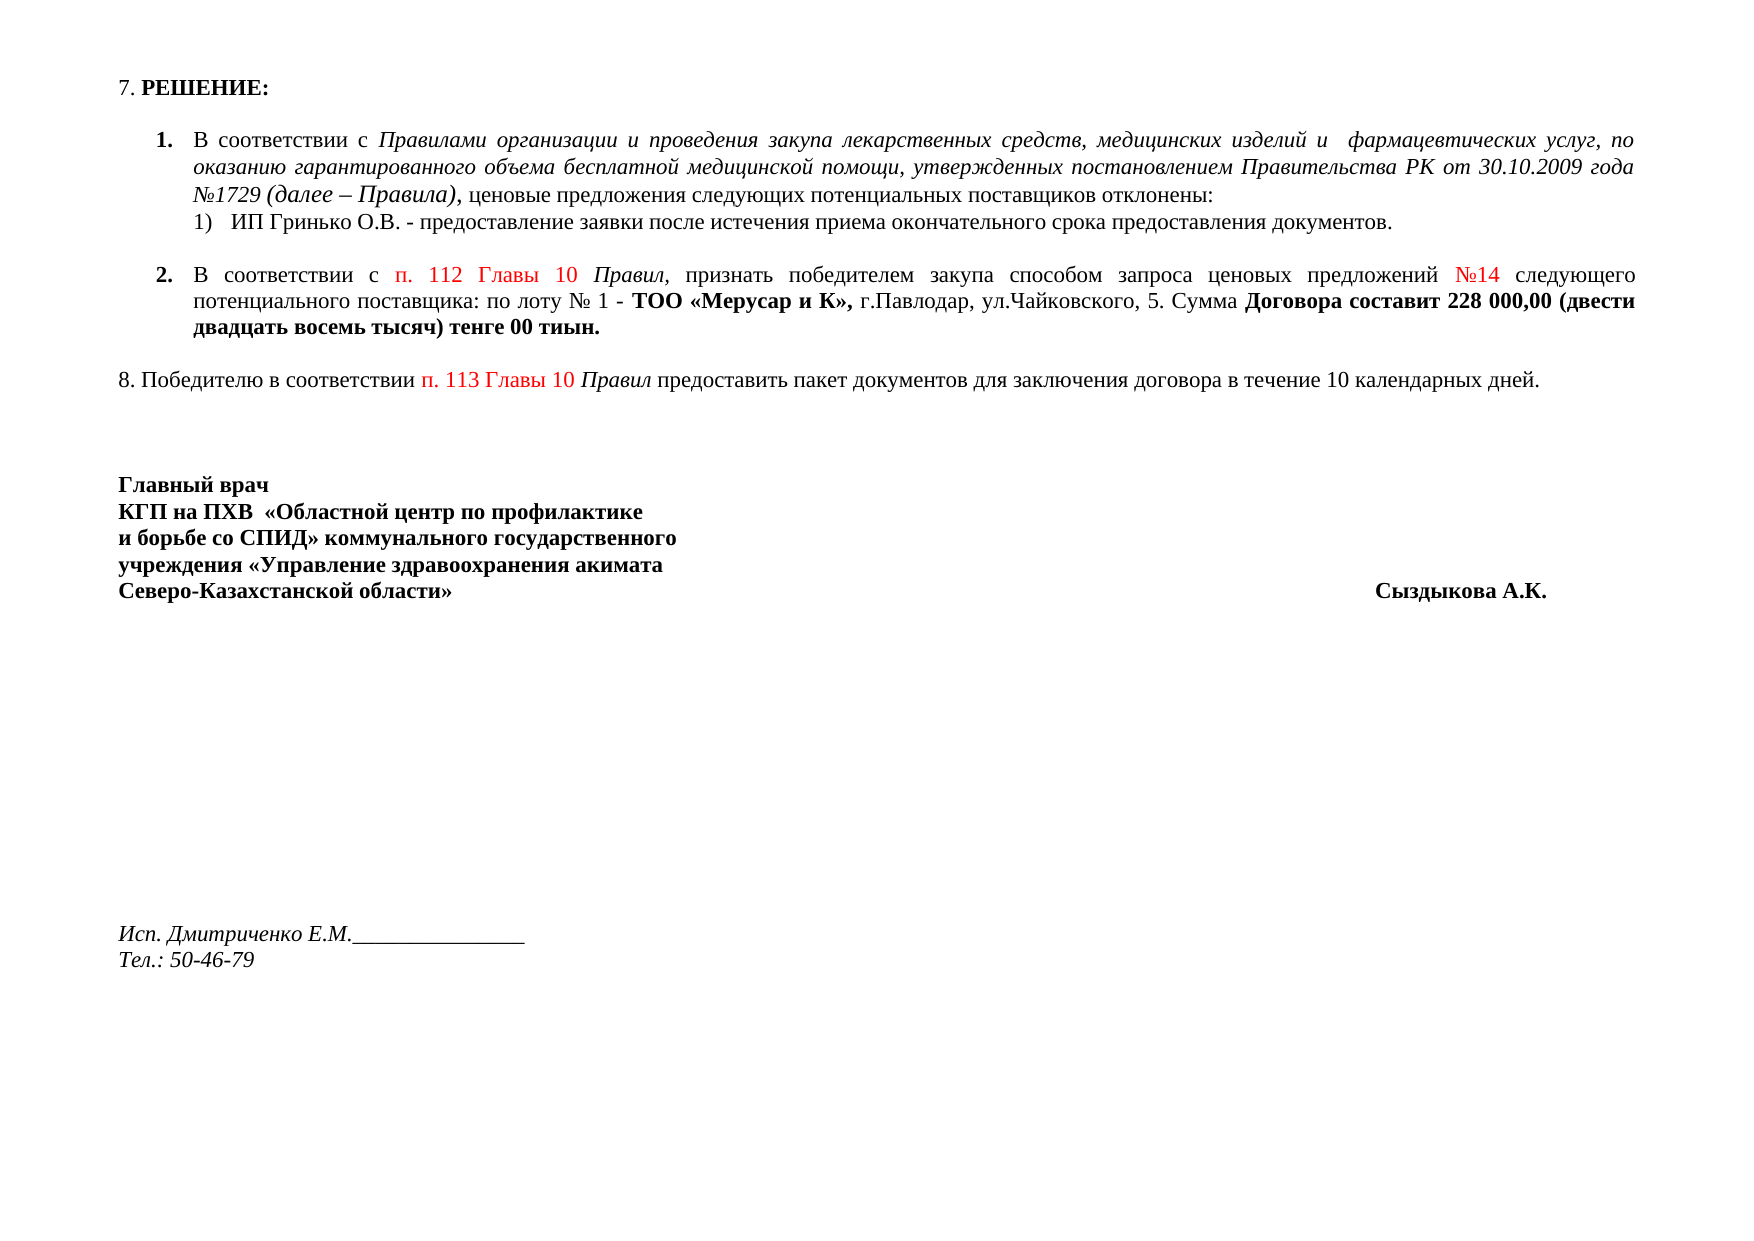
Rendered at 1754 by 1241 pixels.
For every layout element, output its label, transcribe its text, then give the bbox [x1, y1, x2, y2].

list В соответствии с п. 112 Главы 10 Правил, признать победителем закупа способом запроса ценовых предложений №14 следующего потенциального поставщика: по лоту № 1 - ТОО «Мерусар и К», г.Павлодар, ул.Чайковского, 5. Сумма Договора составит 228 000,00 (двести двадцать восемь тысяч) тенге 00 тиын. [156, 261, 1636, 340]
text 7. РЕШЕНИЕ: [118, 74, 1636, 100]
text КГП на ПХВ «Областной центр по профилактике [118, 498, 1636, 524]
list В соответствии с Правилами организации и проведения закупа лекарственных средств, медицинских изделий и фармацевтических услуг, по оказанию гарантированного объема бесплатной медицинской помощи, утвержденных постановлением Правительства РК от 30.10.2009 года №1729 (далее – Правила), ценовые предложения следующих потенциальных поставщиков отклонены: [156, 127, 1636, 208]
text учреждения «Управление здравоохранения акимата [118, 551, 1636, 577]
text Главный врач [118, 472, 1636, 498]
text Тел.: 50-46-79 [118, 946, 1636, 972]
text и борьбе со СПИД» коммунального государственного [118, 524, 1636, 551]
list 8. Победителю в соответствии п. 113 Главы 10 Правил предоставить пакет документов для заключения договора в течение 10 календарных дней. [118, 366, 1636, 392]
list ИП Гринько О.В. - предоставление заявки после истечения приема окончательного срока предоставления документов. [193, 208, 1636, 234]
text Северо-Казахстанской области» Сыздыкова А.К. [118, 577, 1636, 603]
text Исп. Дмитриченко Е.М._______________ [118, 919, 1636, 946]
